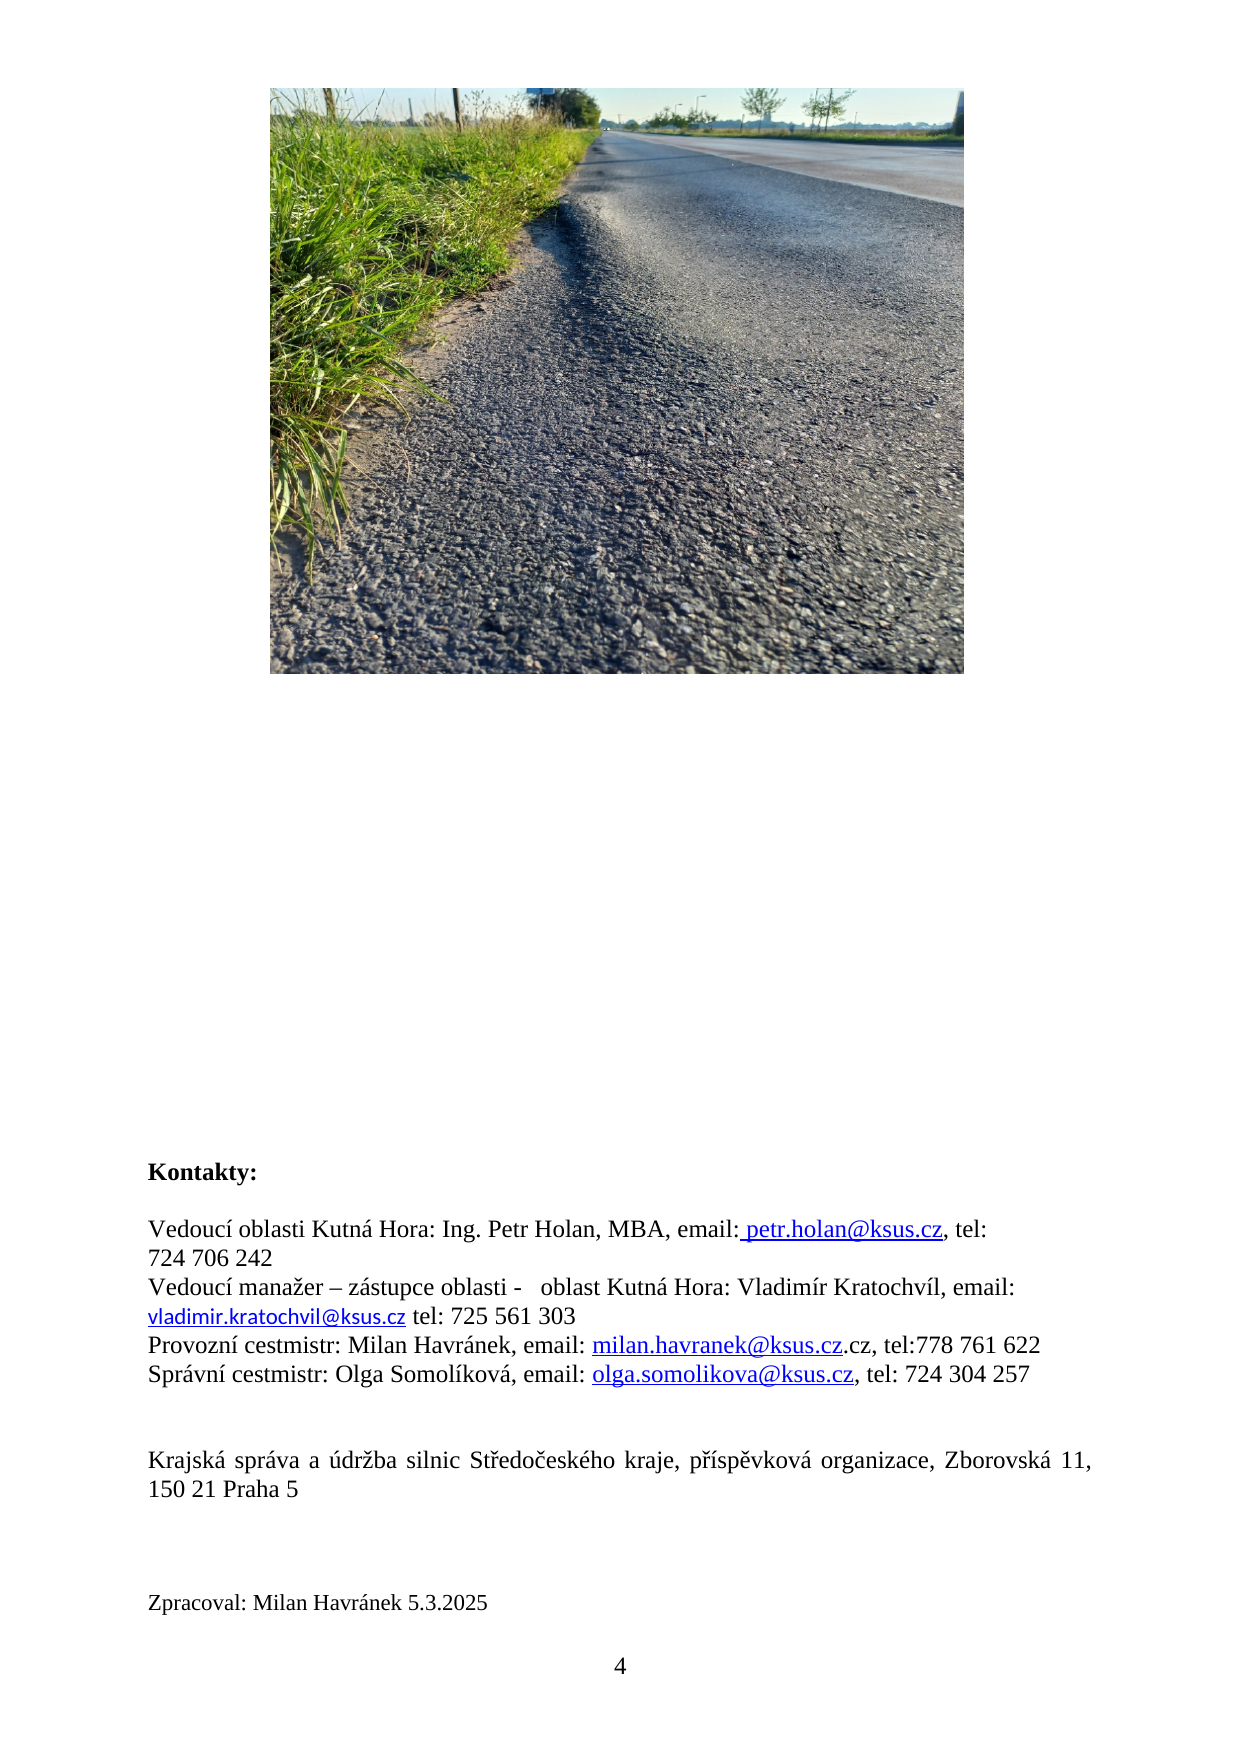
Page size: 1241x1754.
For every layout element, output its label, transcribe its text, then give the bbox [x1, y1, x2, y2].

text Zpracoval: Milan Havránek 5.3.2025 [148, 1589, 1092, 1615]
text Kontakty: [148, 1157, 1092, 1186]
text Vedoucí manažer – zástupce oblasti - oblast Kutná Hora: Vladimír Kratochvíl, email: vladimir.kratochvil@ksus.cz tel: 725 561 303 [148, 1272, 1092, 1330]
text Správní cestmistr: Olga Somolíková, email: olga.somolikova@ksus.cz, tel: 724 304 257 [148, 1359, 1092, 1387]
picture [270, 88, 964, 674]
text Krajská správa a údržba silnic Středočeského kraje, příspěvková organizace, Zborovská 11, 150 21 Praha 5 [148, 1445, 1092, 1502]
text Vedoucí oblasti Kutná Hora: Ing. Petr Holan, MBA, email: petr.holan@ksus.cz, tel: 724 706 242 [148, 1214, 1092, 1272]
text Provozní cestmistr: Milan Havránek, email: milan.havranek@ksus.cz.cz, tel:778 761 622 [148, 1330, 1092, 1359]
